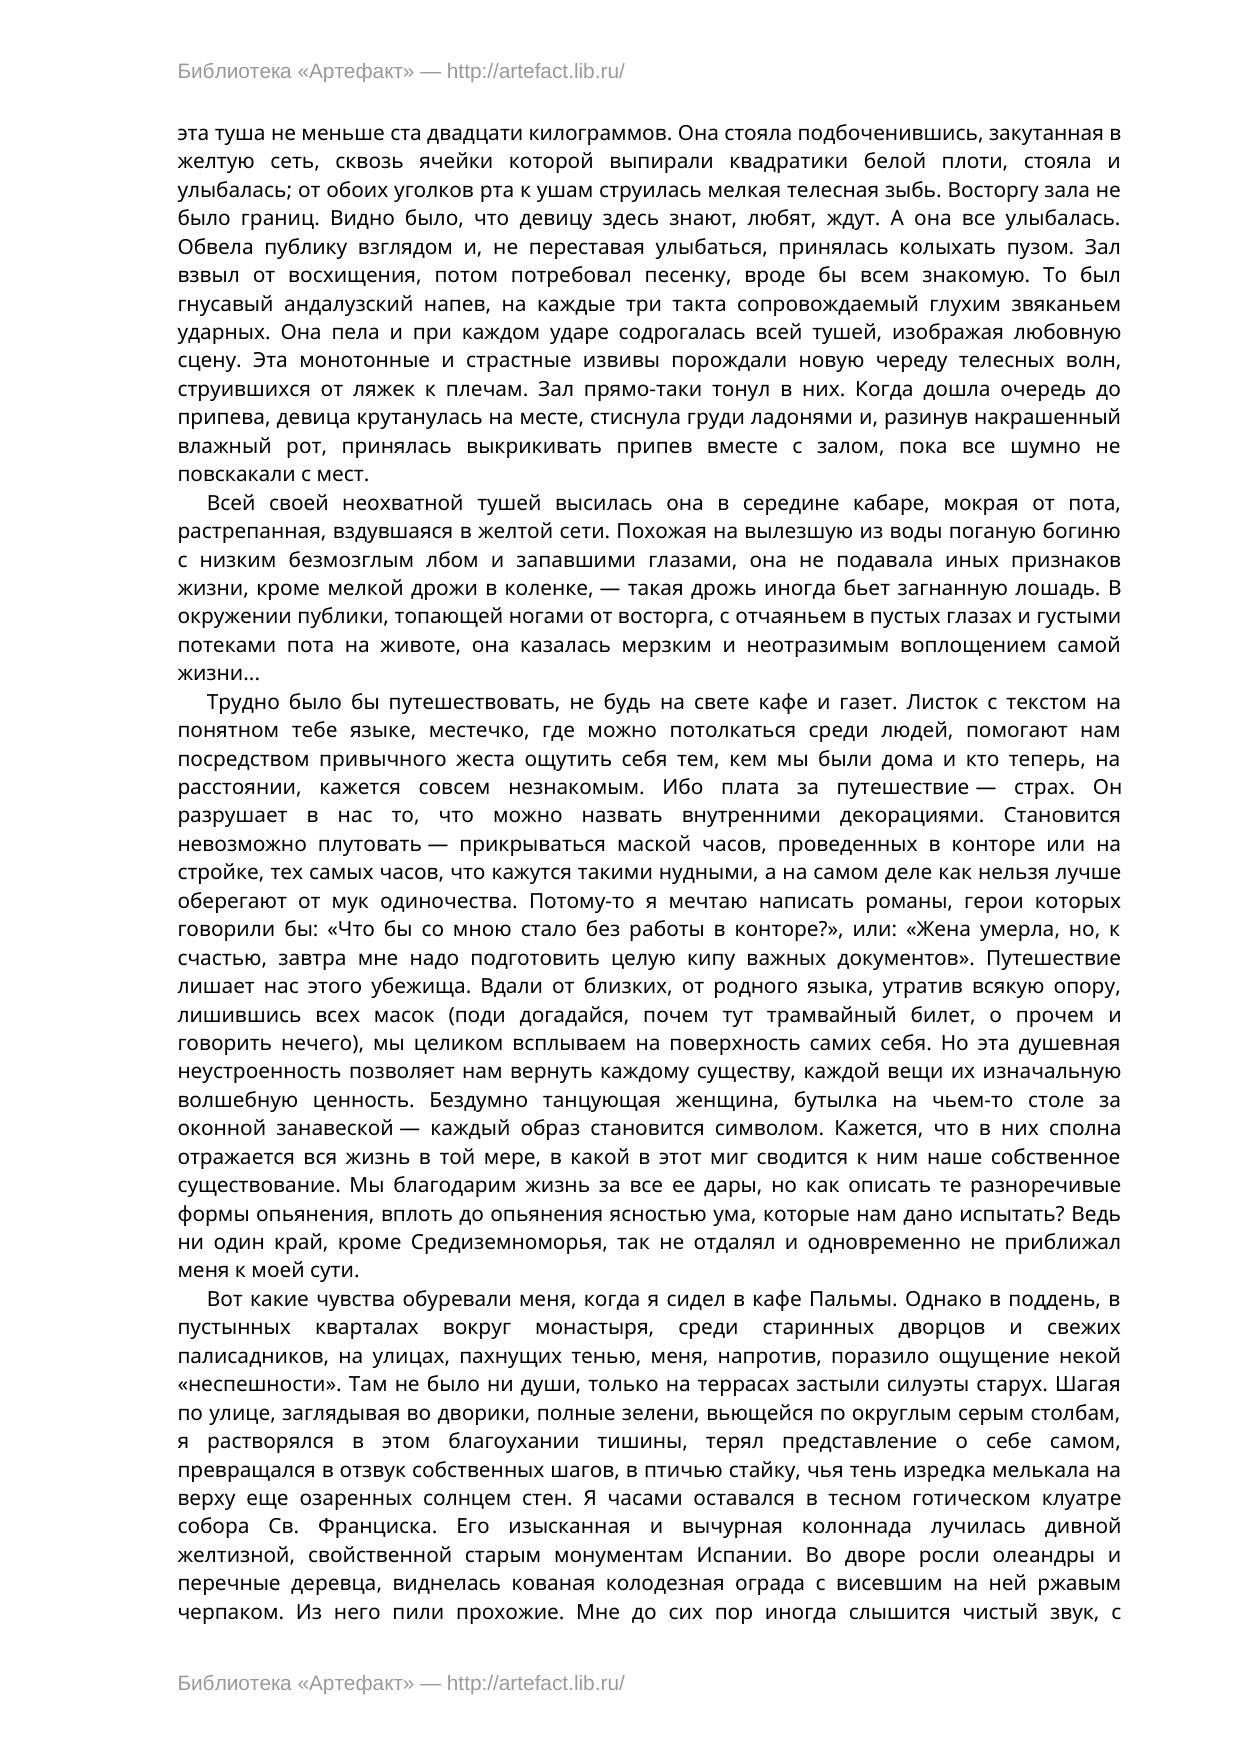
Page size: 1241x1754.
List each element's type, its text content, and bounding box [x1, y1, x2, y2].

text Трудно было бы путешествовать, не будь на свете кафе и газет. Листок с текстом на понятном тебе языке, местечко, где можно потолкаться среди людей, помогают нам посредством привычного жеста ощутить себя тем, кем мы были дома и кто теперь, на расстоянии, кажется совсем незнакомым. Ибо плата за путешествие — страх. Он разрушает в нас то, что можно назвать внутренними декорациями. Становится невозможно плутовать — прикрываться маской часов, проведенных в конторе или на стройке, тех самых часов, что кажутся такими нудными, а на самом деле как нельзя лучше оберегают от мук одиночества. Потому-то я мечтаю написать романы, герои которых говорили бы: «Что бы со мною стало без работы в конторе?», или: «Жена умерла, но, к счастью, завтра мне надо подготовить целую кипу важных документов». Путешествие лишает нас этого убежища. Вдали от близких, от родного языка, утратив всякую опору, лишившись всех масок (поди догадайся, почем тут трамвайный билет, о прочем и говорить нечего), мы целиком всплываем на поверхность самих себя. Но эта душевная неустроенность позволяет нам вернуть каждому существу, каждой вещи их изначальную волшебную ценность. Бездумно танцующая женщина, бутылка на чьем-то столе за оконной занавеской — каждый образ становится символом. Кажется, что в них сполна отражается вся жизнь в той мере, в какой в этот миг сводится к ним наше собственное существование. Мы благодарим жизнь за все ее дары, но как описать те разноречивые формы опьянения, вплоть до опьянения ясностью ума, которые нам дано испытать? Ведь ни один край, кроме Средиземноморья, так не отдалял и одновременно не приближал меня к моей сути. [177, 687, 1122, 1284]
text Всей своей неохватной тушей высилась она в середине кабаре, мокрая от пота, растрепанная, вздувшаяся в желтой сети. Похожая на вылезшую из воды поганую богиню с низким безмозглым лбом и запавшими глазами, она не подавала иных признаков жизни, кроме мелкой дрожи в коленке, — такая дрожь иногда бьет загнанную лошадь. В окружении публики, топающей ногами от восторга, с отчаяньем в пустых глазах и густыми потеками пота на животе, она казалась мерзким и неотразимым воплощением самой жизни... [177, 488, 1122, 687]
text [177, 118, 1122, 488]
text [177, 1284, 1122, 1625]
